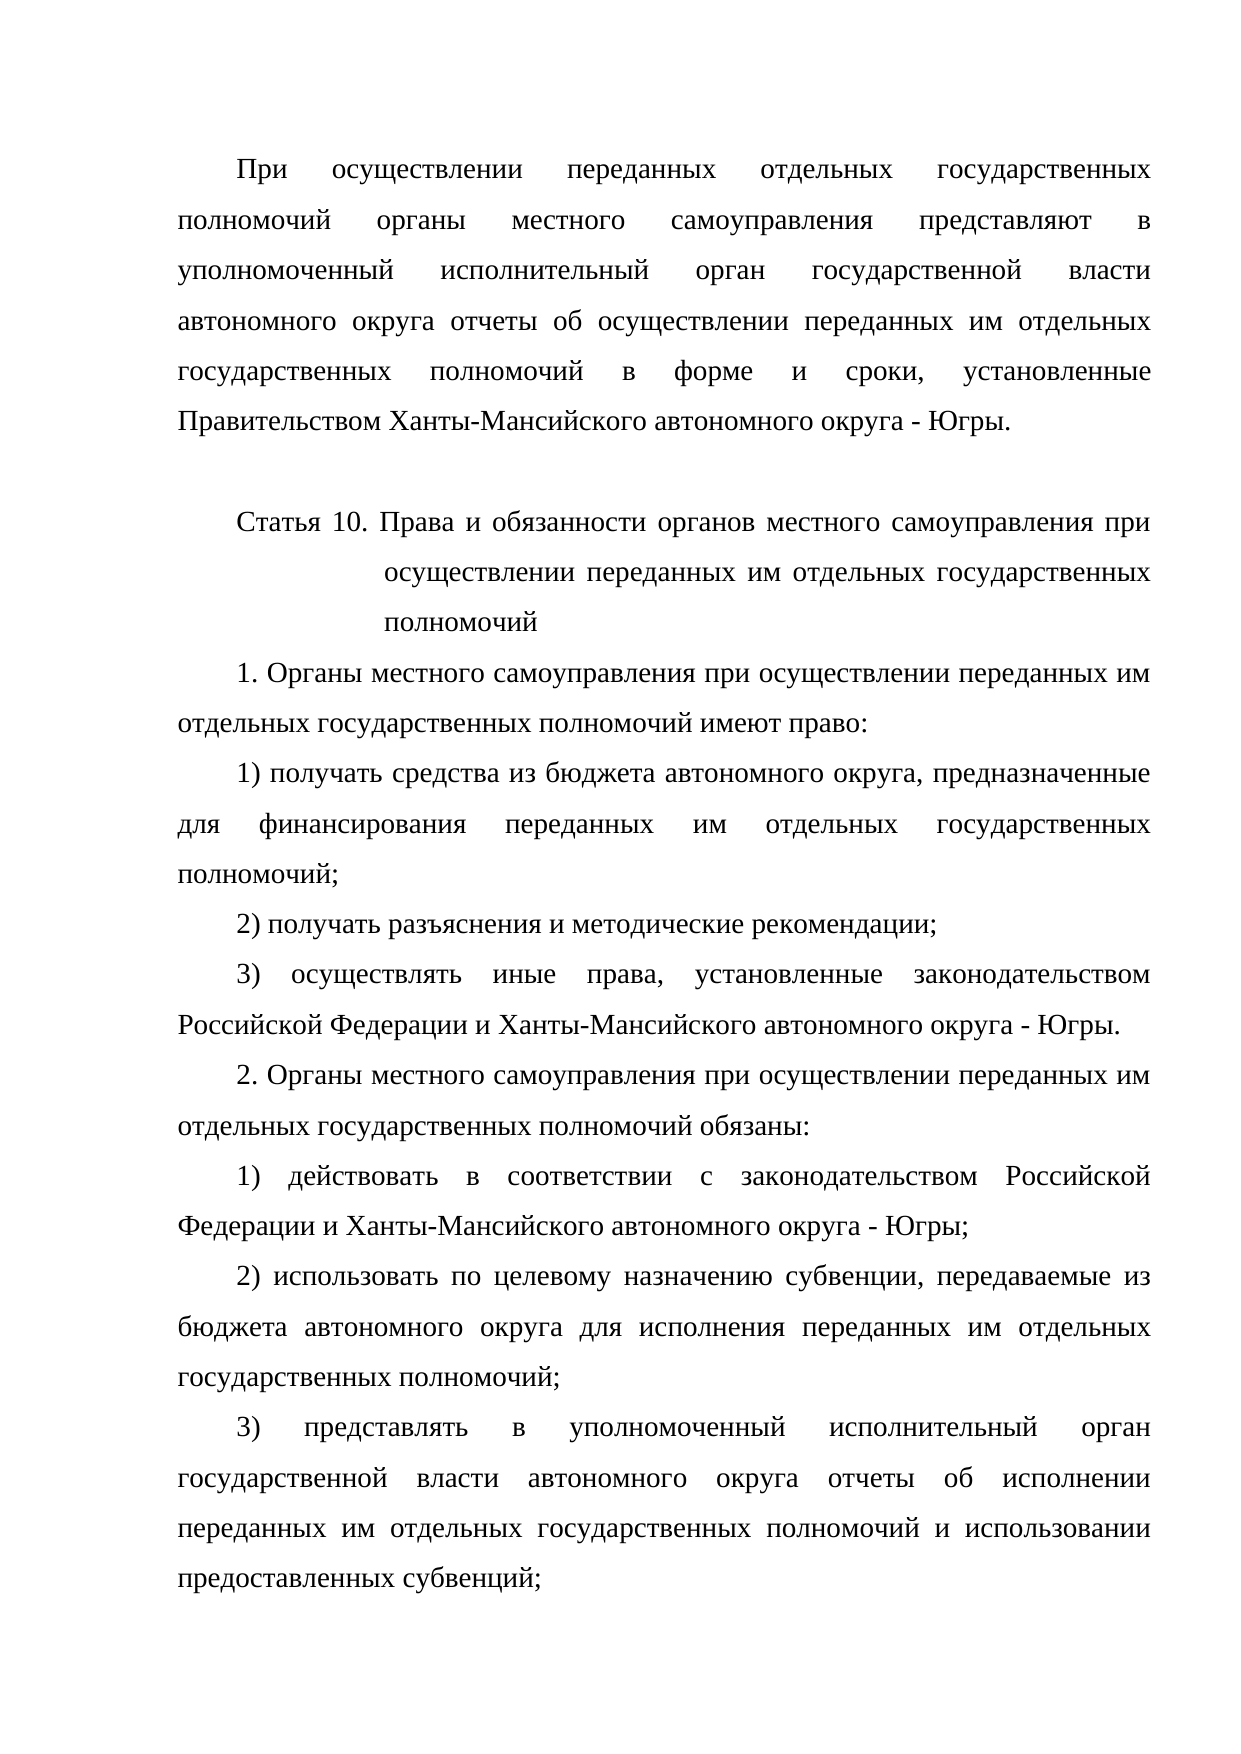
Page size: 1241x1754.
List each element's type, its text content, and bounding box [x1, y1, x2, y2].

text 2) получать разъяснения и методические рекомендации; [177, 906, 1152, 940]
text Статья 10. Права и обязанности органов местного самоуправления при осуществлении переданных им отдельных государственных полномочий [236, 504, 1152, 638]
text 3) осуществлять иные права, установленные законодательством Российской Федерации и Ханты-Мансийского автономного округа - Югры. [177, 957, 1152, 1041]
text 2) использовать по целевому назначению субвенции, передаваемые из бюджета автономного округа для исполнения переданных им отдельных государственных полномочий; [177, 1258, 1152, 1393]
text 1) действовать в соответствии с законодательством Российской Федерации и Ханты-Мансийского автономного округа - Югры; [177, 1158, 1152, 1242]
text 1. Органы местного самоуправления при осуществлении переданных им отдельных государственных полномочий имеют право: [177, 655, 1152, 739]
text 3) представлять в уполномоченный исполнительный орган государственной власти автономного округа отчеты об исполнении переданных им отдельных государственных полномочий и использовании предоставленных субвенций; [177, 1409, 1152, 1594]
text При осуществлении переданных отдельных государственных полномочий органы местного самоуправления представляют в уполномоченный исполнительный орган государственной власти автономного округа отчеты об осуществлении переданных им отдельных государственных полномочий в форме и сроки, установленные Правительством Ханты-Мансийского автономного округа - Югры. [177, 152, 1152, 437]
text 2. Органы местного самоуправления при осуществлении переданных им отдельных государственных полномочий обязаны: [177, 1057, 1152, 1141]
text 1) получать средства из бюджета автономного округа, предназначенные для финансирования переданных им отдельных государственных полномочий; [177, 755, 1152, 889]
